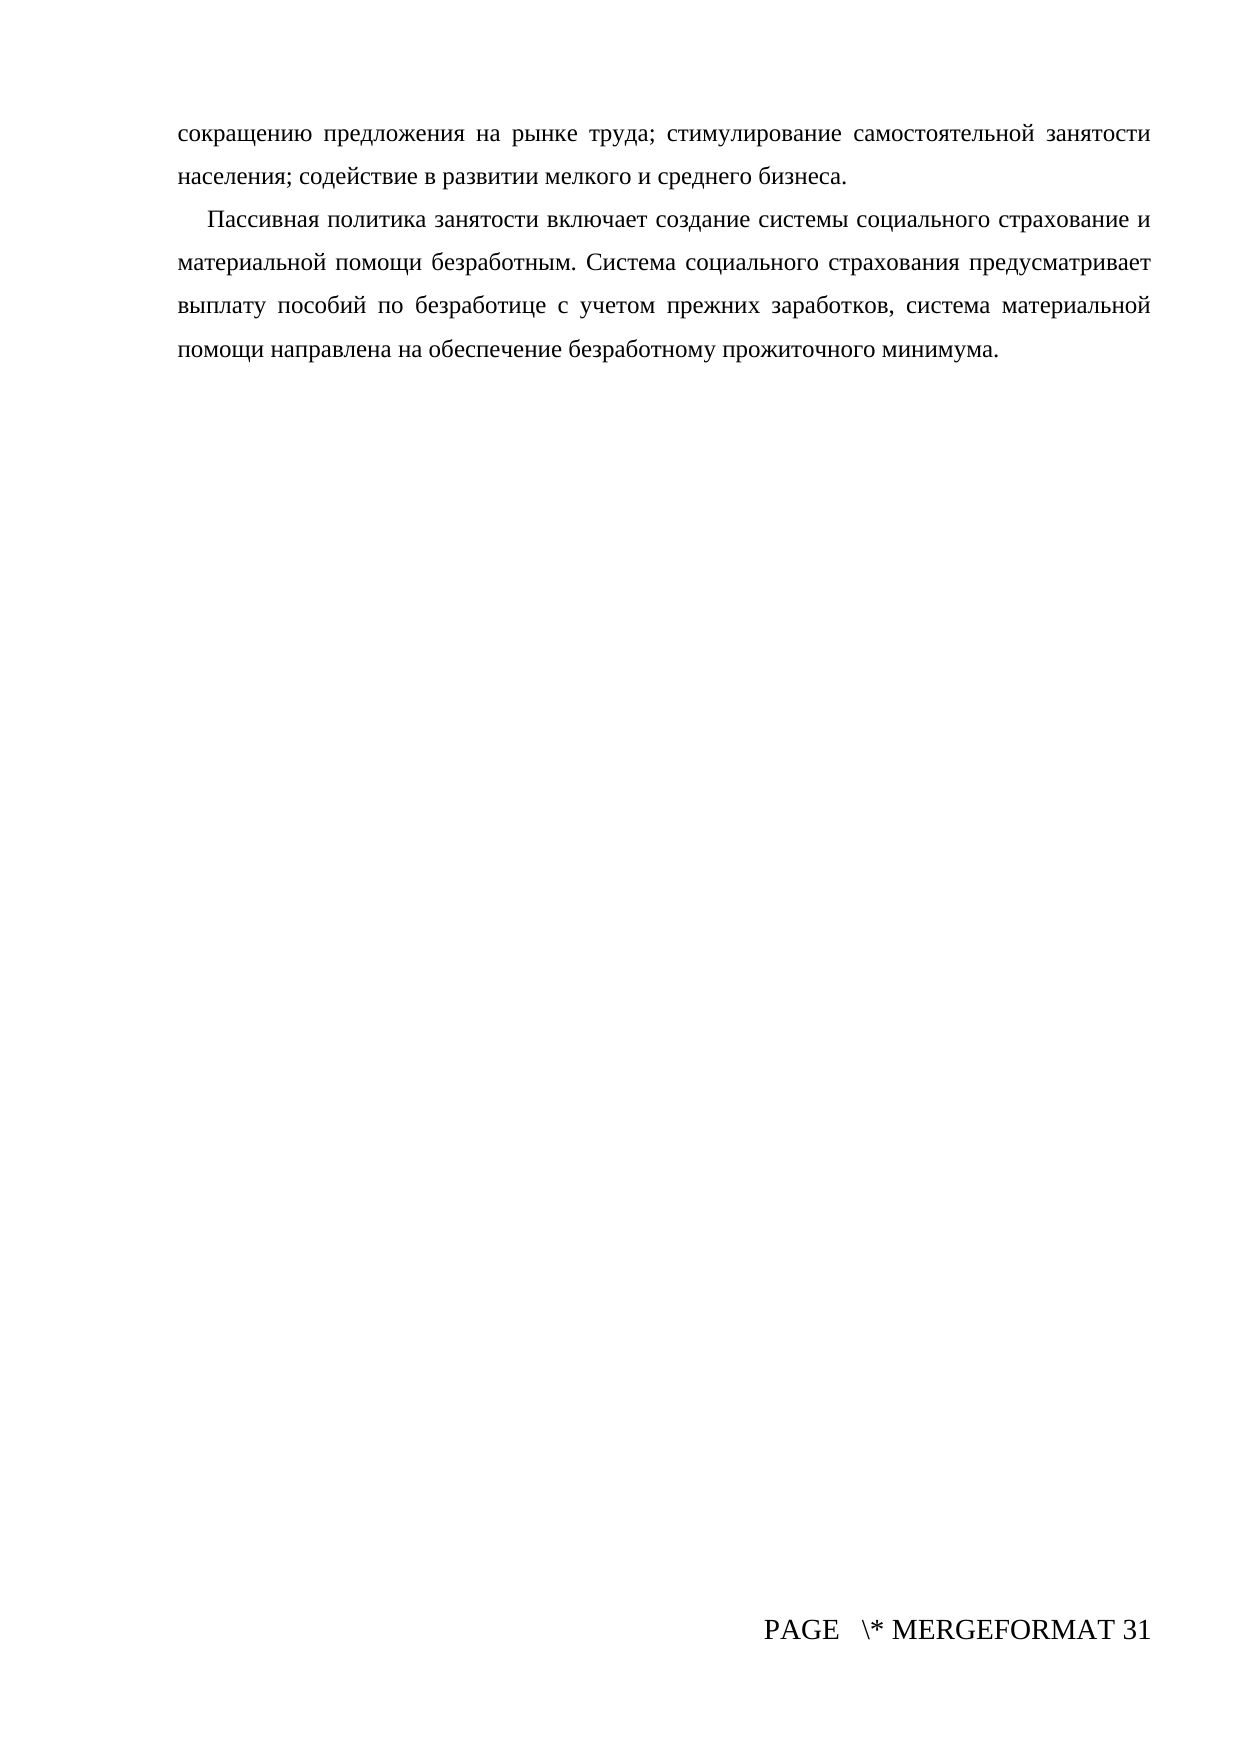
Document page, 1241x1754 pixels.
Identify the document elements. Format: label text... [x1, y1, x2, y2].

text Пассивная политика занятости включает создание системы социального страхование и материальной помощи безработным. Система социального страхования предусматривает выплату пособий по безработице с учетом прежних заработков, система материальной помощи направлена на обеспечение безработному прожиточного минимума. [177, 204, 1152, 362]
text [177, 118, 1152, 190]
